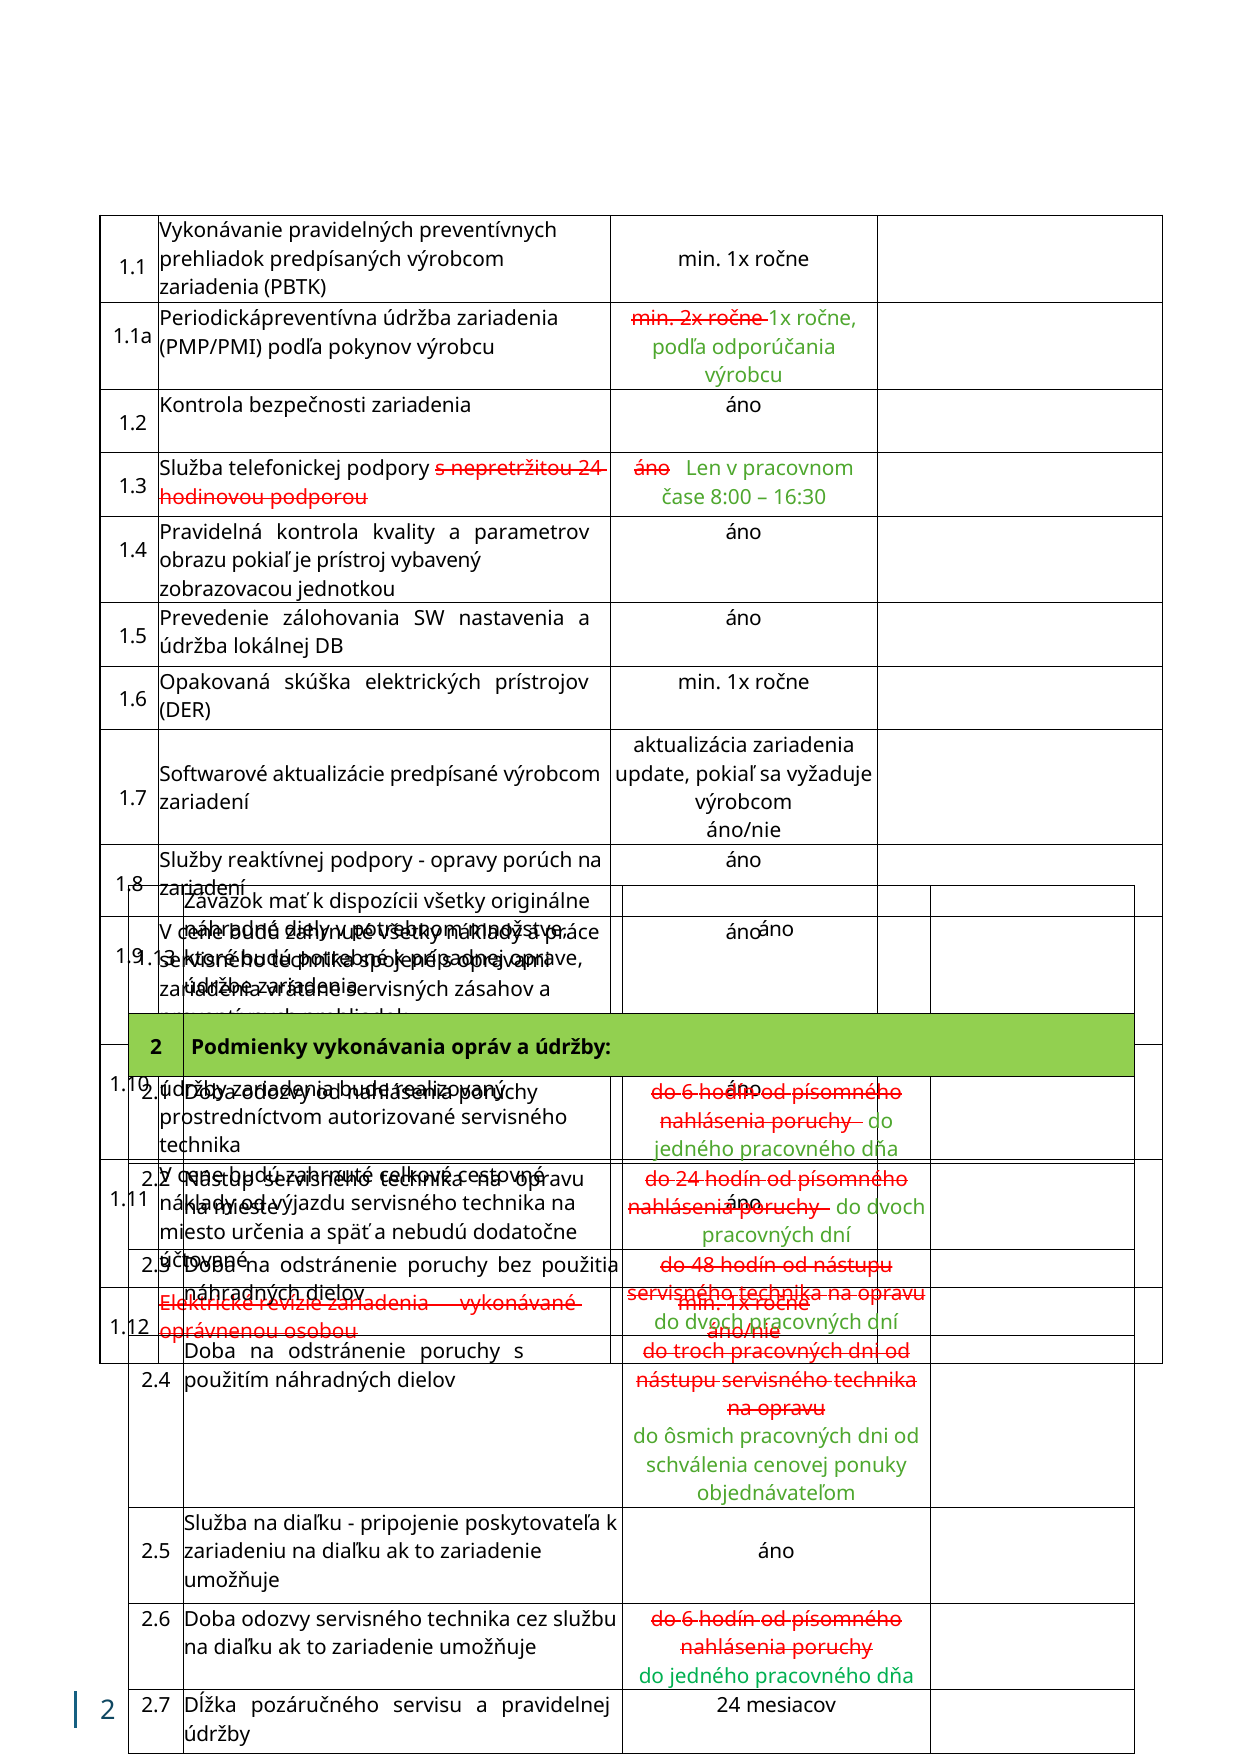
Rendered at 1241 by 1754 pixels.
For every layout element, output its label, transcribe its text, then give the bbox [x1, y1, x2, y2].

table_cell [931, 1508, 1134, 1603]
table_cell [878, 453, 1162, 516]
table_cell Služby reaktívnej podpory - opravy porúch na zariadení [159, 845, 610, 885]
table_cell 1.6 [101, 667, 158, 729]
table_cell [1135, 1288, 1162, 1362]
table_cell 1.8 [101, 845, 158, 916]
table_cell 1.4 [101, 517, 158, 602]
table_cell [1135, 1045, 1162, 1159]
table_header 1.13 [129, 886, 183, 1013]
table_cell Prevedenie zálohovania SW nastavenia a údržba lokálnej DB [159, 603, 610, 666]
table_cell Nástup servisného technika na opravu na mieste [184, 1164, 622, 1249]
table_cell Vykonávanie pravidelných preventívnych prehliadok predpísaných výrobcom zariadenia (PBTK) [159, 216, 610, 302]
table_cell [931, 1077, 1134, 1163]
table_cell áno [611, 517, 877, 602]
table_cell [878, 603, 1162, 666]
table_cell áno [623, 1508, 930, 1603]
table_cell 1.11 [101, 1160, 128, 1287]
table_cell [1135, 917, 1162, 1044]
table_cell 2.4 [129, 1336, 183, 1507]
table_cell [931, 1336, 1134, 1507]
table_cell 24 mesiacov [623, 1690, 930, 1753]
table_cell do 24 hodín od písomného nahlásenia poruchy do dvoch pracovných dní [623, 1164, 930, 1249]
table_cell 1.3 [101, 453, 158, 516]
table_cell min. 1x ročne [611, 667, 877, 729]
table_cell Pravidelná kontrola kvality a parametrov obrazu pokiaľ je prístroj vybavený zobrazovacou jednotkou [159, 517, 610, 602]
table_cell [878, 845, 1162, 916]
table_cell Dĺžka pozáručného servisu a pravidelnej údržby [184, 1690, 622, 1753]
table_cell [1135, 1160, 1162, 1287]
table_header áno [623, 886, 930, 1013]
table_cell áno [611, 603, 877, 666]
table_cell min. 2x ročne 1x ročne, podľa odporúčania výrobcu [611, 303, 877, 389]
table_cell 2.3 [129, 1250, 183, 1335]
table_cell [878, 517, 1162, 602]
table_cell Periodickápreventívna údržba zariadenia (PMP/PMI) podľa pokynov výrobcu [159, 303, 610, 389]
table_cell 1.5 [101, 603, 158, 666]
table_cell [878, 667, 1162, 729]
table_cell Opakovaná skúška elektrických prístrojov (DER) [159, 667, 610, 729]
table_cell [878, 730, 1162, 844]
table_cell Doba odozvy servisného technika cez službu na diaľku ak to zariadenie umožňuje [184, 1604, 622, 1689]
table_header [931, 886, 1134, 1013]
table_cell [878, 390, 1162, 452]
table_cell [878, 216, 1162, 302]
table_cell [931, 1604, 1134, 1689]
table_cell 1.9 [101, 917, 128, 1044]
table_cell Služba telefonickej podpory s nepretržitou 24 hodinovou podporou [159, 453, 610, 516]
table_cell 2.2 [129, 1164, 183, 1249]
table_cell do 6 hodín od písomného nahlásenia poruchy do jedného pracovného dňa [623, 1604, 930, 1689]
table_cell Kontrola bezpečnosti zariadenia [159, 390, 610, 452]
table_cell Podmienky vykonávania opráv a údržby: [184, 1014, 1134, 1076]
table_cell 1.10 [101, 1045, 128, 1159]
table_cell 1.12 [101, 1288, 128, 1362]
table_cell [878, 303, 1162, 389]
table_cell 1.1a [101, 303, 158, 389]
table_cell 2 [129, 1014, 183, 1076]
table_cell do 48 hodín od nástupu servisného technika na opravu do dvoch pracovných dní [623, 1250, 930, 1335]
table_cell aktualizácia zariadenia update, pokiaľ sa vyžaduje výrobcom áno/nie [611, 730, 877, 844]
table_cell 1.2 [101, 390, 158, 452]
table_cell do troch pracovných dni od nástupu servisného technika na opravu do ôsmich pracovných dni od schválenia cenovej ponuky objednávateľom [623, 1336, 930, 1507]
table_cell [931, 1690, 1134, 1753]
table_cell Softwarové aktualizácie predpísané výrobcom zariadení [159, 730, 610, 844]
table_cell 2.7 [129, 1690, 183, 1753]
table_cell 2.5 [129, 1508, 183, 1603]
table_cell áno [611, 390, 877, 452]
table_header Záväzok mať k dispozícii všetky originálne náhradné diely v potrebnom množstve, ktoré budú potrebné k prípadnej oprave, údržbe zariadenia [184, 886, 622, 1013]
table_cell áno [611, 845, 877, 885]
table_cell min. 1x ročne [611, 216, 877, 302]
table_cell [931, 1164, 1134, 1249]
table_cell Doba odozvy od nahlásenia poruchy [184, 1077, 622, 1163]
table_cell Doba na odstránenie poruchy bez použitia náhradných dielov [184, 1250, 622, 1335]
table_cell Doba na odstránenie poruchy s použitím náhradných dielov [184, 1336, 622, 1507]
table_cell áno Len v pracovnom čase 8:00 – 16:30 [611, 453, 877, 516]
table_cell Služba na diaľku - pripojenie poskytovateľa k zariadeniu na diaľku ak to zariadenie umožňuje [184, 1508, 622, 1603]
table_cell [931, 1250, 1134, 1335]
table_cell 1.1 [101, 216, 158, 302]
table_cell 1.7 [101, 730, 158, 844]
table_cell 2.6 [129, 1604, 183, 1689]
table_cell 2.1 [129, 1077, 183, 1163]
table_cell do 6 hodín od písomného nahlásenia poruchy do jedného pracovného dňa [623, 1077, 930, 1163]
